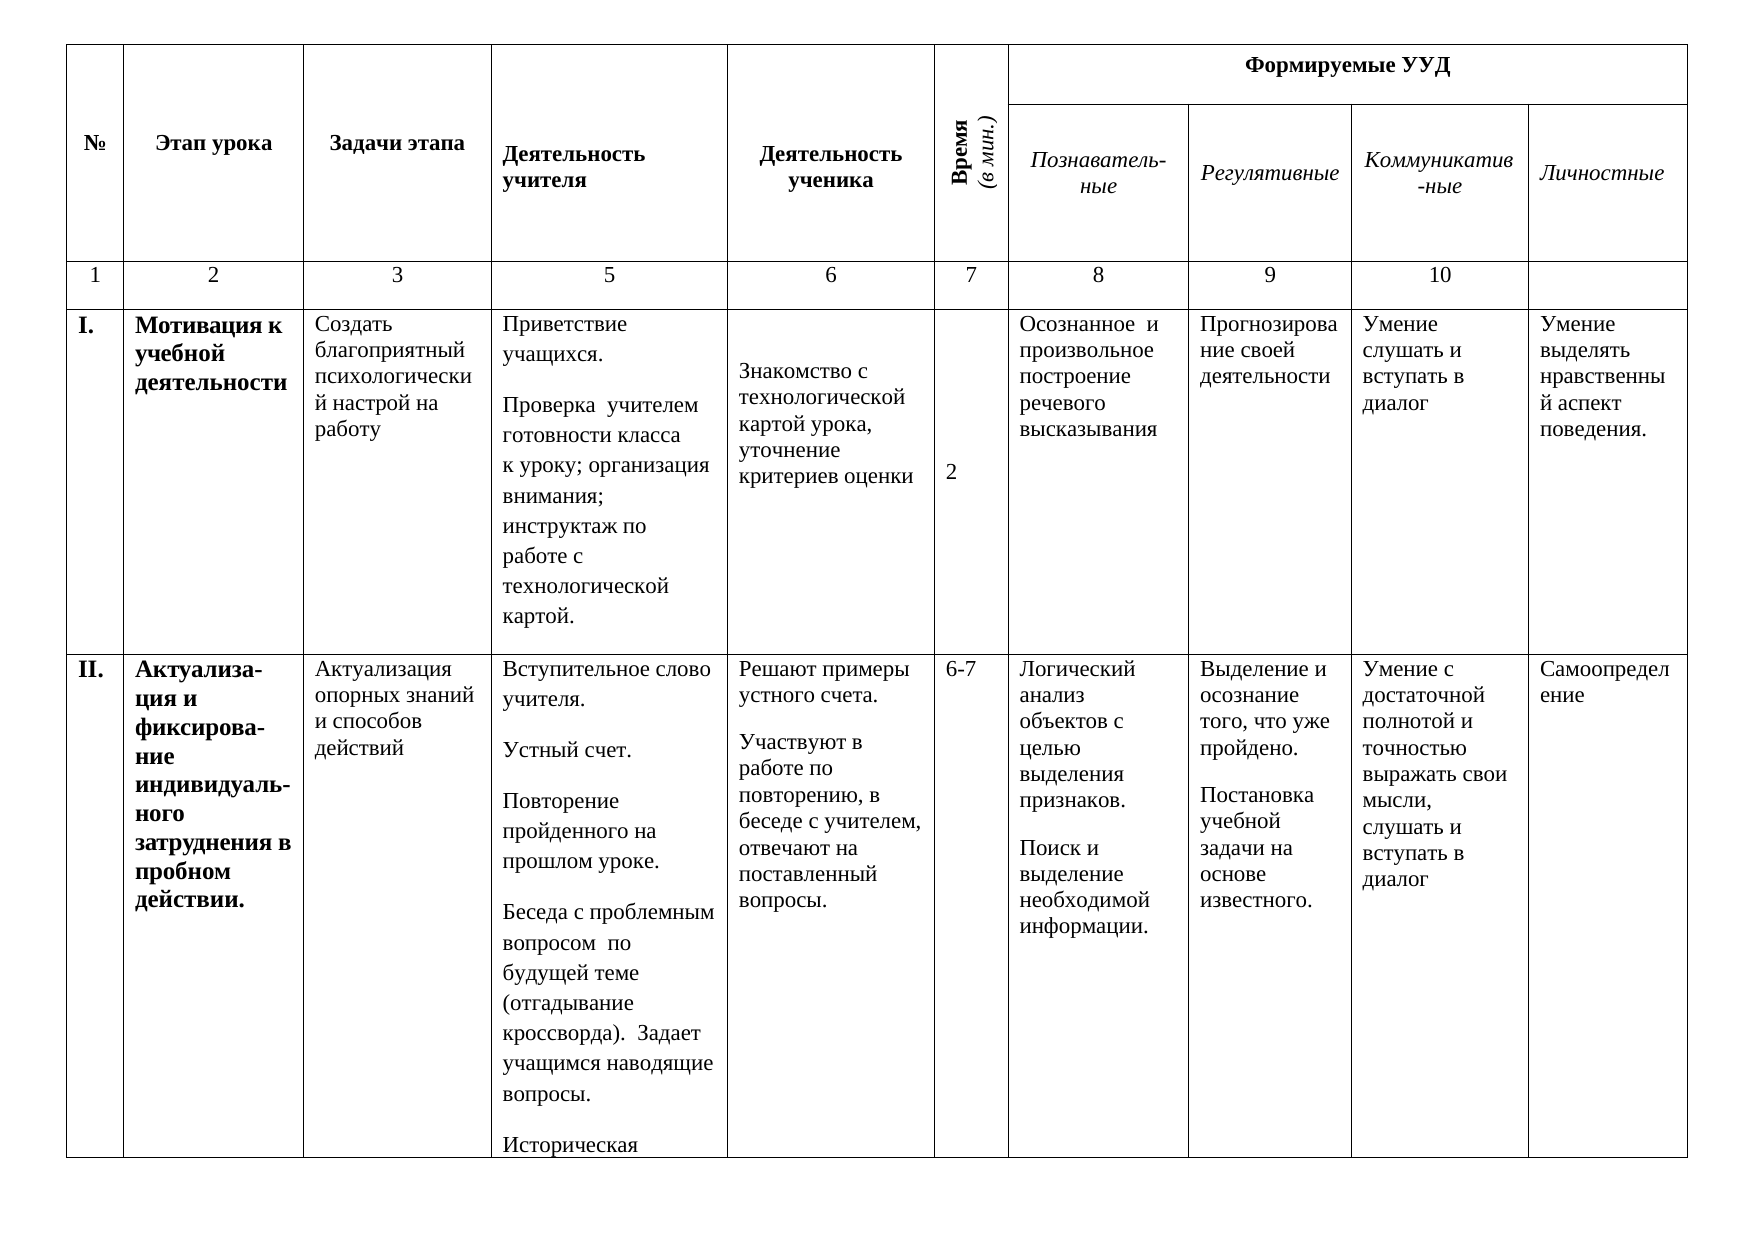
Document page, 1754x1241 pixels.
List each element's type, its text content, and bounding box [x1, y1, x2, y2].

table_cell 2 [124, 262, 303, 309]
table_cell I. [67, 310, 123, 653]
table_cell 10 [1352, 262, 1528, 309]
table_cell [1189, 655, 1351, 1157]
table_cell Приветствие учащихся. Проверка учителем готовности класса к уроку; организация внимания; инструктаж по работе с технологической картой. [492, 310, 727, 653]
table_header Формируемые УУД [1009, 45, 1687, 103]
table_cell Познаватель-ные [1009, 105, 1188, 261]
table_cell Прогнозирование своей деятельности [1189, 310, 1351, 653]
table_cell Умение слушать и вступать в диалог [1352, 310, 1528, 653]
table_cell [1009, 655, 1188, 1157]
table_cell Умение выделять нравственный аспект поведения. [1529, 310, 1687, 653]
table_cell 8 [1009, 262, 1188, 309]
table_cell Мотивация к учебной деятельности [124, 310, 303, 653]
table_cell Личностные [1529, 105, 1687, 261]
table_header № [67, 45, 123, 261]
table_cell 1 [67, 262, 123, 309]
table_cell Осознанное и произвольное построение речевого высказывания [1009, 310, 1188, 653]
table_header Время (в мин.) [935, 45, 1008, 261]
table_cell II. [67, 655, 123, 1157]
table_cell 3 [304, 262, 491, 309]
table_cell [728, 655, 934, 1157]
table_cell Знакомство с технологической картой урока, уточнение критериев оценки [728, 310, 934, 653]
table_cell 2 [935, 310, 1008, 653]
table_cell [492, 655, 727, 1157]
table_header Деятельность ученика [728, 45, 934, 261]
table_cell Самоопределение [1529, 655, 1687, 1157]
table_header Задачи этапа [304, 45, 491, 261]
table_header Деятельность учителя [492, 45, 727, 261]
table_cell Коммуникатив-ные [1352, 105, 1528, 261]
table_cell 6-7 [935, 655, 1008, 1157]
table_cell 9 [1189, 262, 1351, 309]
table_cell 5 [492, 262, 727, 309]
table_cell [1529, 262, 1687, 309]
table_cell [1352, 655, 1528, 1157]
table_cell Создать благоприятный психологический настрой на работу [304, 310, 491, 653]
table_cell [124, 655, 303, 1157]
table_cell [304, 655, 491, 1157]
table_cell 7 [935, 262, 1008, 309]
table_cell Регулятивные [1189, 105, 1351, 261]
table_header Этап урока [124, 45, 303, 261]
table_cell 6 [728, 262, 934, 309]
